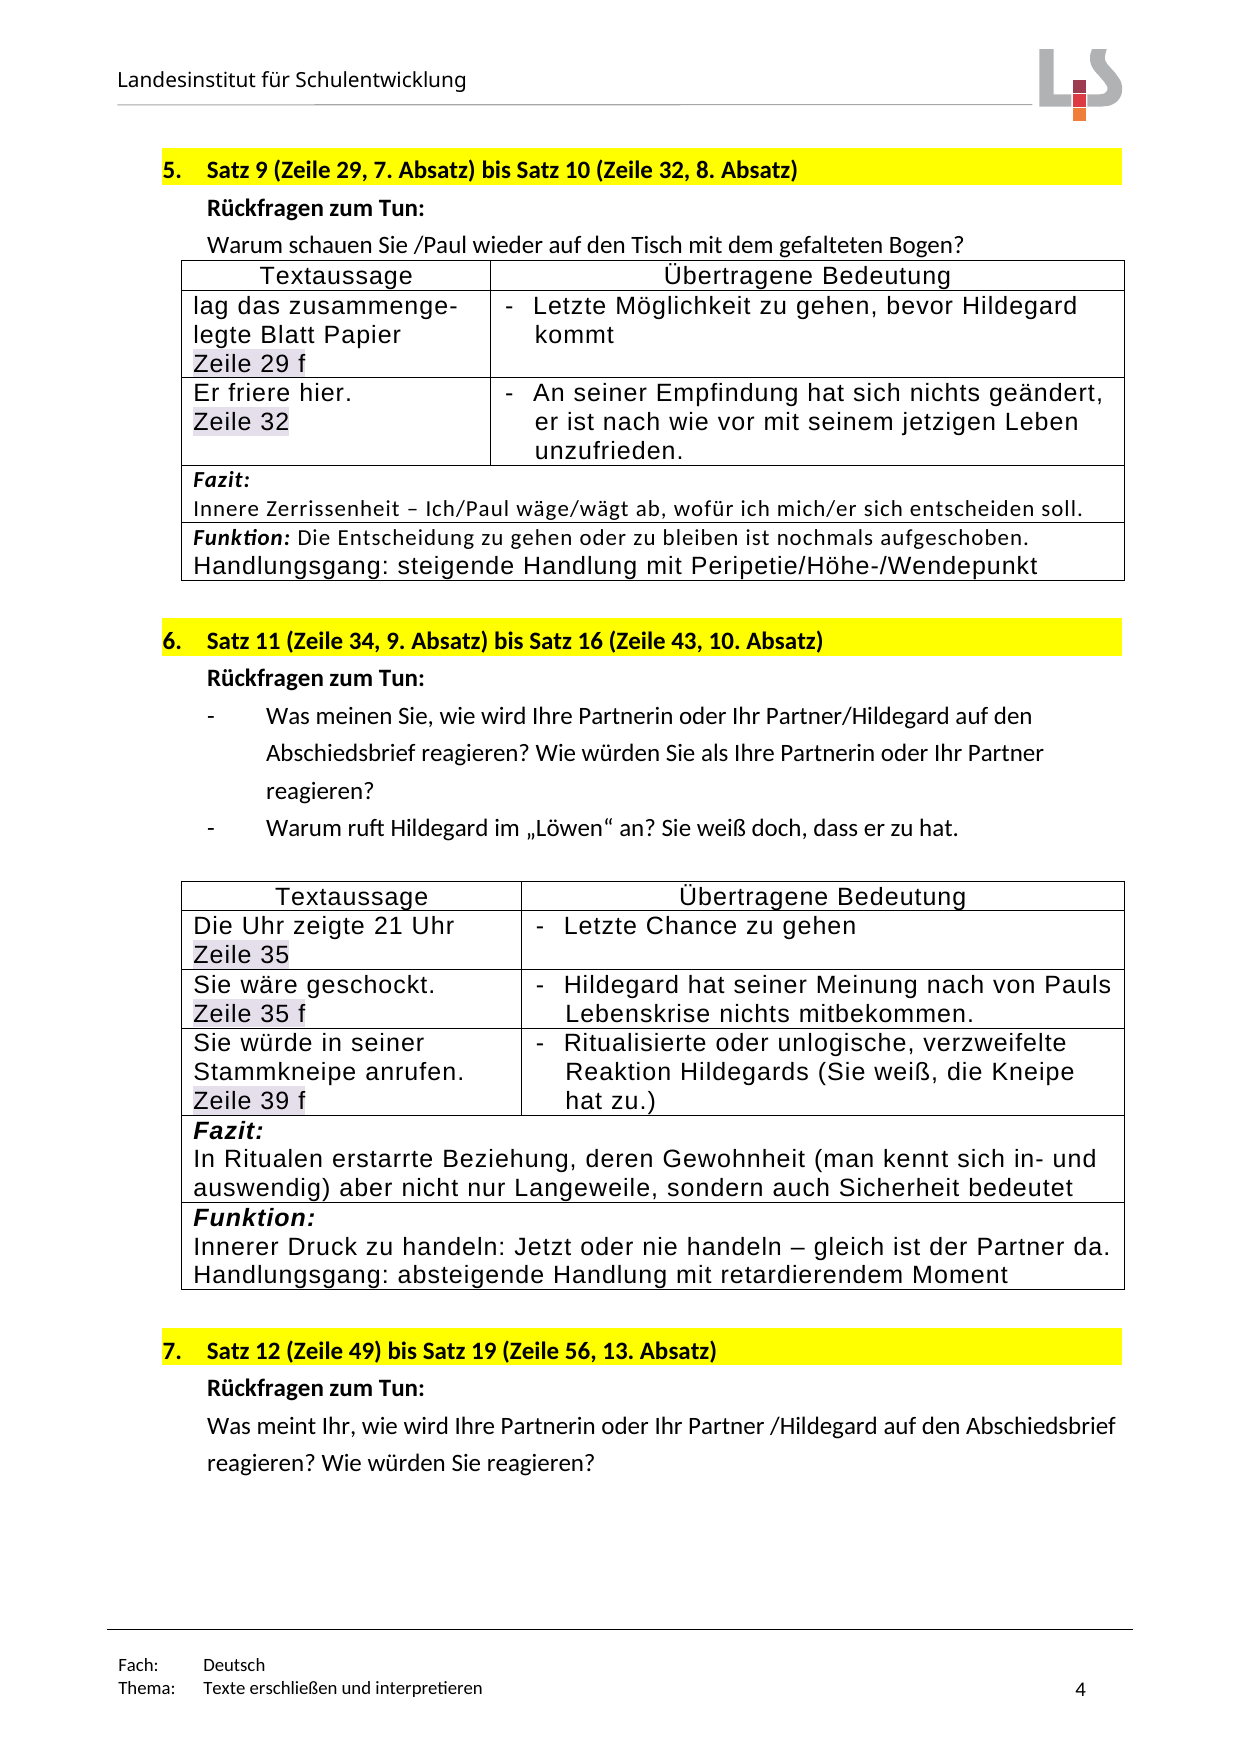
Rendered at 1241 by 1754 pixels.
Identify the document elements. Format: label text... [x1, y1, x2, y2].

table_cell Fazit: Innere Zerrissenheit – Ich/Paul wäge/wägt ab, wofür ich mich/er sich entscheiden soll. [182, 466, 1124, 522]
table_cell lag das zusammenge-legte Blatt Papier Zeile 29 f [182, 291, 490, 377]
table_cell An seiner Empfindung hat sich nichts geändert, er ist nach wie vor mit seinem jetzigen Leben unzufrieden. [491, 378, 1124, 464]
text Was meint Ihr, wie wird Ihre Partnerin oder Ihr Partner /Hildegard auf den Abschiedsbrief reagieren? Wie würden Sie reagieren? [207, 1403, 1122, 1478]
text - Was meinen Sie, wie wird Ihre Partnerin oder Ihr Partner/Hildegard auf den Abschiedsbrief reagieren? Wie würden Sie als Ihre Partnerin oder Ihr Partner reagieren? [207, 693, 1122, 806]
table_header Textaussage [182, 261, 490, 290]
table_cell Fazit: In Ritualen erstarrte Beziehung, deren Gewohnheit (man kennt sich in- und auswendig) aber nicht nur Langeweile, sondern auch Sicherheit bedeutet [182, 1116, 1124, 1202]
text Rückfragen zum Tun: [207, 1365, 1122, 1403]
table_cell Funktion: Innerer Druck zu handeln: Jetzt oder nie handeln – gleich ist der Partner da. Handlungsgang: absteigende Handlung mit retardierendem Moment [182, 1203, 1124, 1289]
table_cell Funktion: Die Entscheidung zu gehen oder zu bleiben ist nochmals aufgeschoben. Handlungsgang: steigende Handlung mit Peripetie/Höhe-/Wendepunkt [182, 523, 1124, 579]
text Rückfragen zum Tun: [207, 656, 1122, 693]
table_cell Ritualisierte oder unlogische, verzweifelte Reaktion Hildegards (Sie weiß, die Kneipe hat zu.) [522, 1029, 1124, 1115]
text 6. Satz 11 (Zeile 34, 9. Absatz) bis Satz 16 (Zeile 43, 10. Absatz) [162, 618, 1122, 656]
text Warum schauen Sie /Paul wieder auf den Tisch mit dem gefalteten Bogen? [207, 223, 1122, 260]
table_cell Letzte Möglichkeit zu gehen, bevor Hildegard kommt [491, 291, 1124, 377]
table_cell Die Uhr zeigte 21 Uhr Zeile 35 [182, 911, 521, 969]
text 7. Satz 12 (Zeile 49) bis Satz 19 (Zeile 56, 13. Absatz) [162, 1328, 1122, 1365]
text - Warum ruft Hildegard im „Löwen“ an? Sie weiß doch, dass er zu hat. [207, 806, 1122, 843]
table_cell Er friere hier. Zeile 32 [182, 378, 490, 464]
text Rückfragen zum Tun: [207, 185, 1122, 223]
table_header Übertragene Bedeutung [522, 882, 1124, 910]
table_cell Sie würde in seiner Stammkneipe anrufen. Zeile 39 f [182, 1029, 521, 1115]
table_cell Sie wäre geschockt. Zeile 35 f [182, 970, 521, 1027]
table_header Übertragene Bedeutung [491, 261, 1124, 290]
table_cell Hildegard hat seiner Meinung nach von Pauls Lebenskrise nichts mitbekommen. [522, 970, 1124, 1027]
table_cell Letzte Chance zu gehen [522, 911, 1124, 969]
table_header Textaussage [182, 882, 521, 910]
text 5. Satz 9 (Zeile 29, 7. Absatz) bis Satz 10 (Zeile 32, 8. Absatz) [162, 148, 1122, 185]
